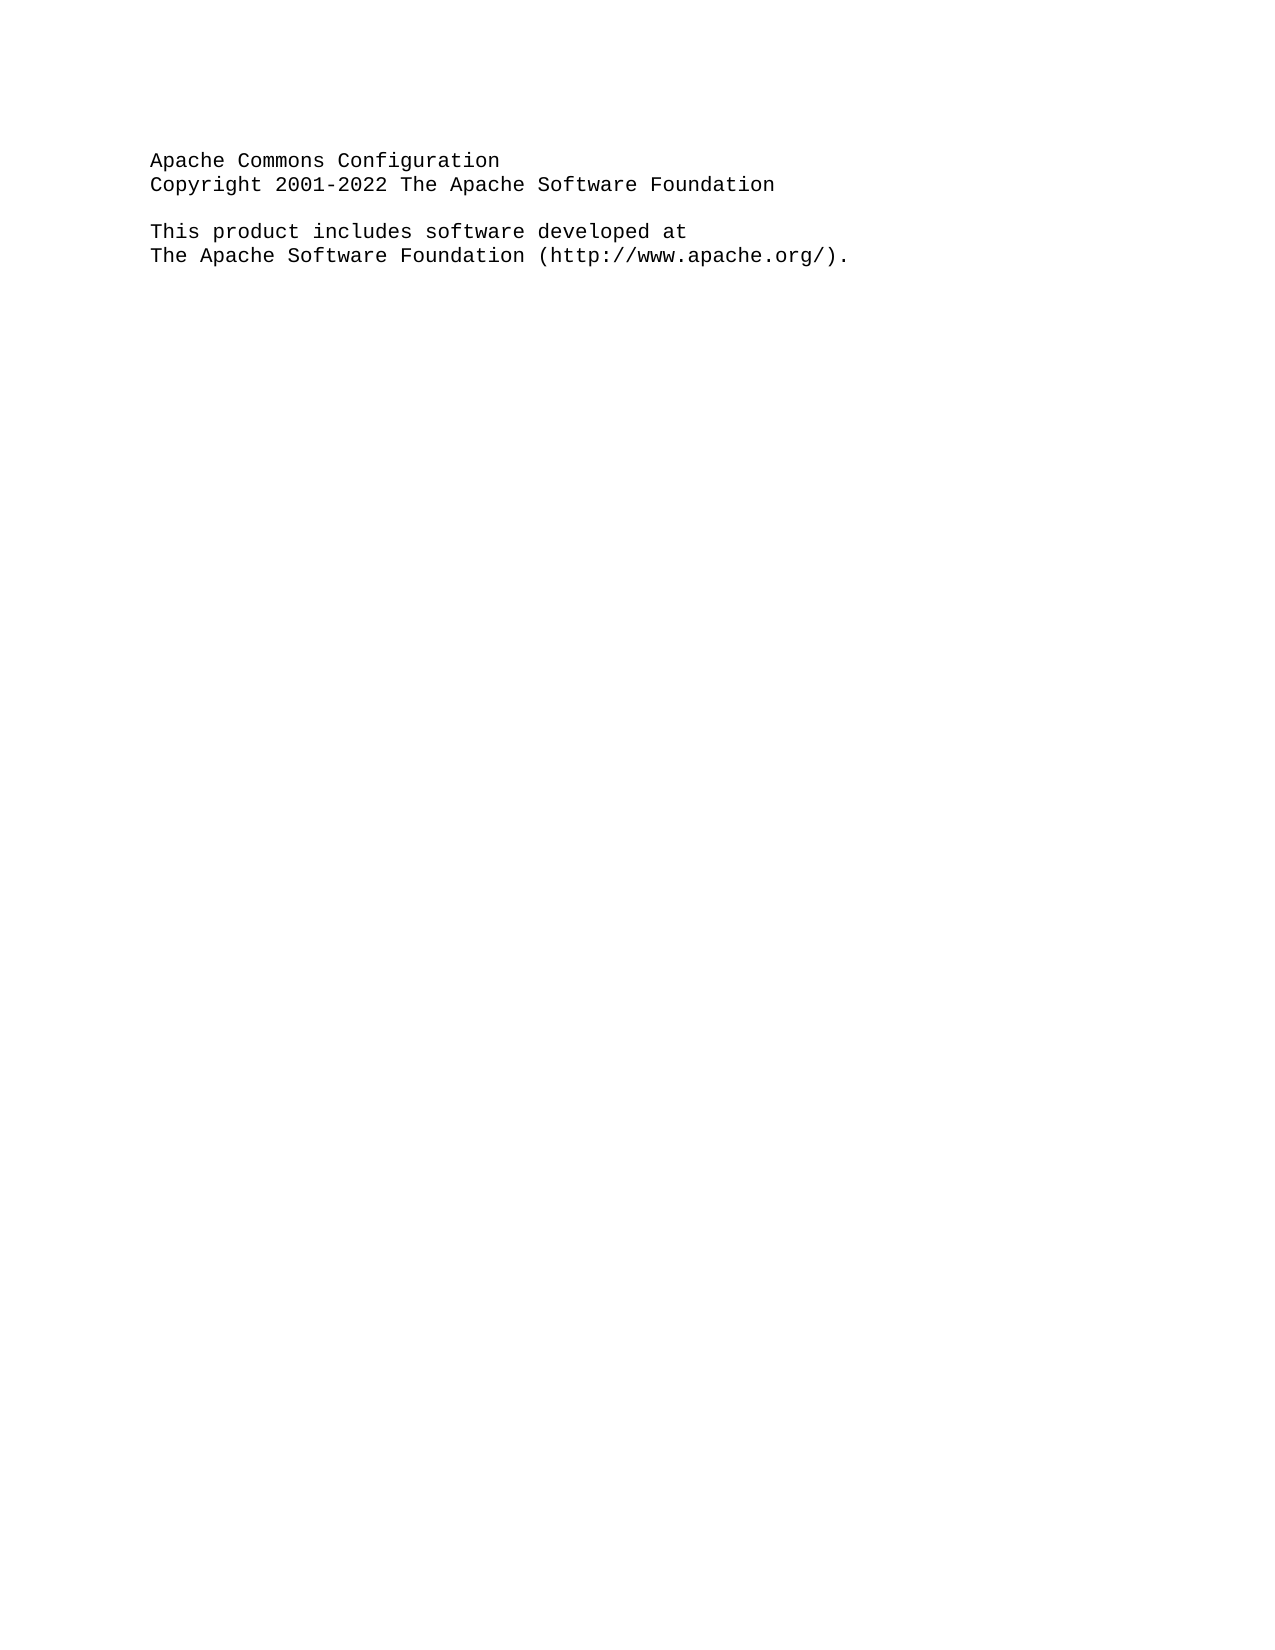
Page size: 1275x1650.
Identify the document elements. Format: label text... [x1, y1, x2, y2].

text This product includes software developed at [150, 221, 1125, 244]
text Apache Commons Configuration [150, 150, 1125, 174]
text Copyright 2001-2022 The Apache Software Foundation [150, 174, 1125, 197]
text The Apache Software Foundation (http://www.apache.org/). [150, 244, 1125, 268]
